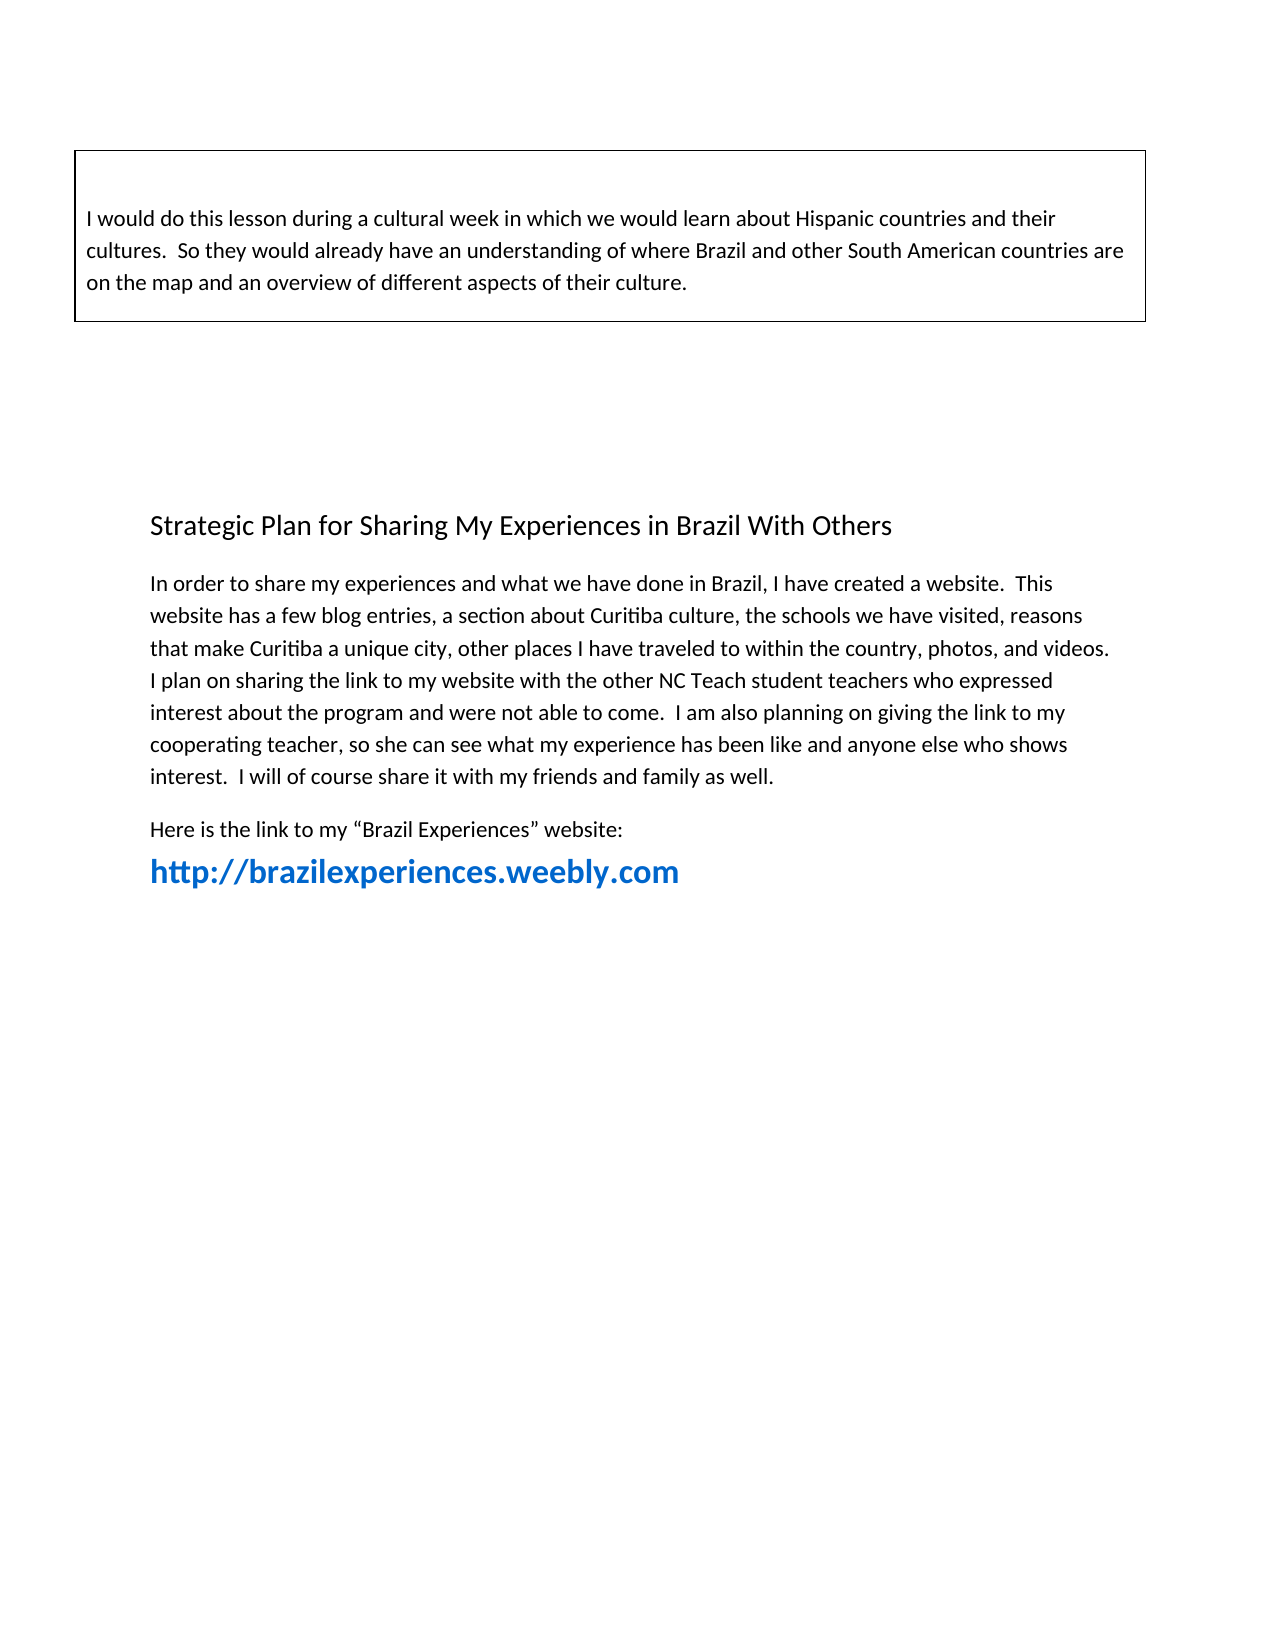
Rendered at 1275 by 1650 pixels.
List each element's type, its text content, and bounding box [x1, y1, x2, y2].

text Here is the link to my “Brazil Experiences” website: http://brazilexperiences.weebly.com [150, 815, 1125, 892]
text In order to share my experiences and what we have done in Brazil, I have created a website. This website has a few blog entries, a section about Curitiba culture, the schools we have visited, reasons that make Curitiba a unique city, other places I have traveled to within the country, photos, and videos. I plan on sharing the link to my website with the other NC Teach student teachers who expressed interest about the program and were not able to come. I am also planning on giving the link to my cooperating teacher, so she can see what my experience has been like and anyone else who shows interest. I will of course share it with my friends and family as well. [150, 569, 1125, 790]
text Strategic Plan for Sharing My Experiences in Brazil With Others [150, 507, 1125, 543]
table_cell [76, 151, 1145, 321]
